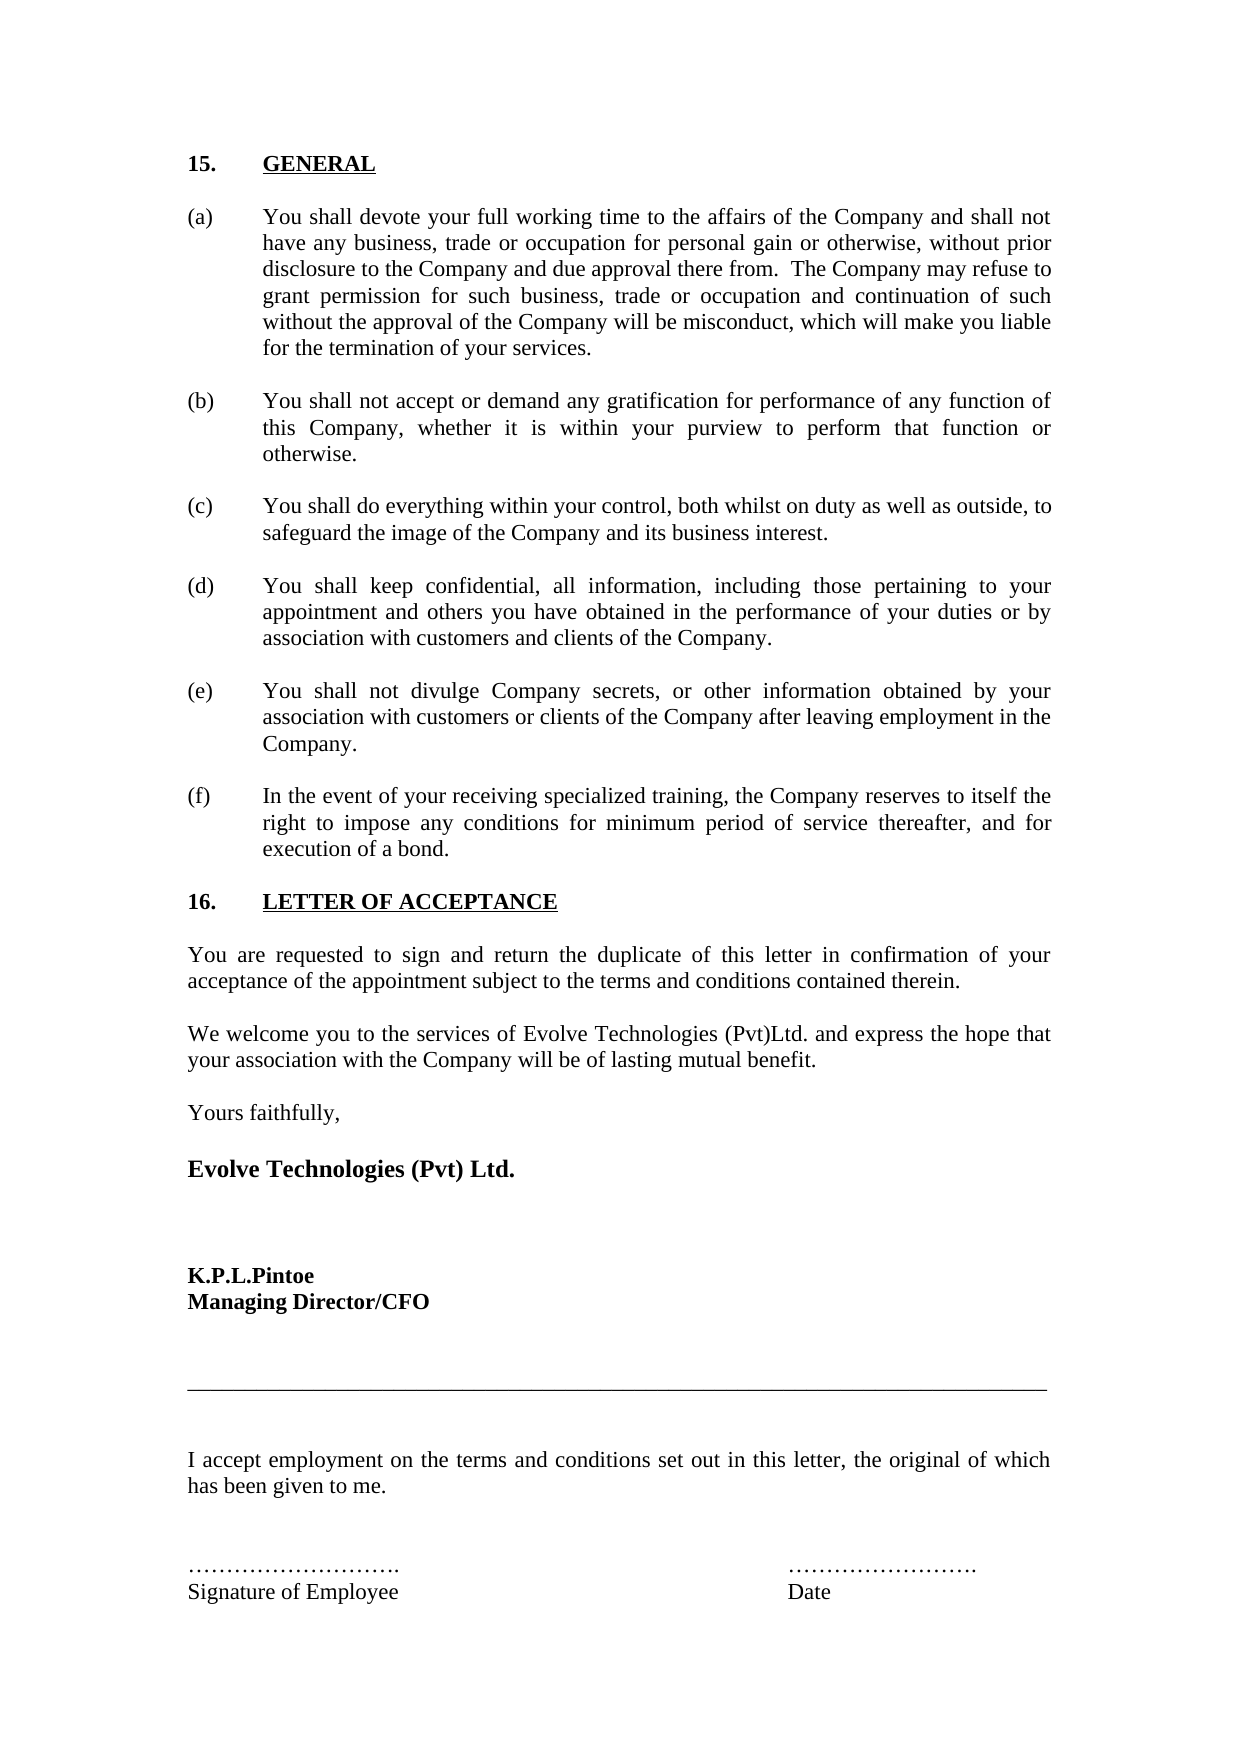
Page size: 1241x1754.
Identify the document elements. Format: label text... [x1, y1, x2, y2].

text You are requested to sign and return the duplicate of this letter in confirmation of your acceptance of the appointment subject to the terms and conditions contained therein. [187, 941, 1053, 993]
text I accept employment on the terms and conditions set out in this letter, the original of which has been given to me. [187, 1446, 1053, 1499]
text (c) You shall do everything within your control, both whilst on duty as well as outside, to safeguard the image of the Company and its business interest. [187, 493, 1053, 545]
text (e) You shall not divulge Company secrets, or other information obtained by your association with customers or clients of the Company after leaving employment in the Company. [187, 677, 1053, 756]
text ___________________________________________________________________________ [187, 1367, 1053, 1393]
text Evolve Technologies (Pvt) Ltd. [187, 1154, 1053, 1183]
text 16. LETTER OF ACCEPTANCE [187, 888, 1053, 914]
text 15. GENERAL [187, 150, 1053, 176]
text Yours faithfully, [187, 1099, 1053, 1125]
text (b) You shall not accept or demand any gratification for performance of any function of this Company, whether it is within your purview to perform that function or otherwise. [187, 387, 1053, 466]
text (f) In the event of your receiving specialized training, the Company reserves to itself the right to impose any conditions for minimum period of service thereafter, and for execution of a bond. [187, 782, 1053, 862]
text Managing Director/CFO [187, 1288, 1053, 1314]
text (a) You shall devote your full working time to the affairs of the Company and shall not have any business, trade or occupation for personal gain or otherwise, without prior disclosure to the Company and due approval there from. The Company may refuse to grant permission for such business, trade or occupation and continuation of such without the approval of the Company will be misconduct, which will make you liable for the termination of your services. [187, 203, 1053, 361]
text ………………………. ……………………. [187, 1552, 1053, 1578]
text Signature of Employee Date [187, 1578, 1053, 1604]
text K.P.L.Pintoe [187, 1262, 1053, 1288]
text (d) You shall keep confidential, all information, including those pertaining to your appointment and others you have obtained in the performance of your duties or by association with customers and clients of the Company. [187, 572, 1053, 651]
text We welcome you to the services of Evolve Technologies (Pvt)Ltd. and express the hope that your association with the Company will be of lasting mutual benefit. [187, 1020, 1053, 1072]
